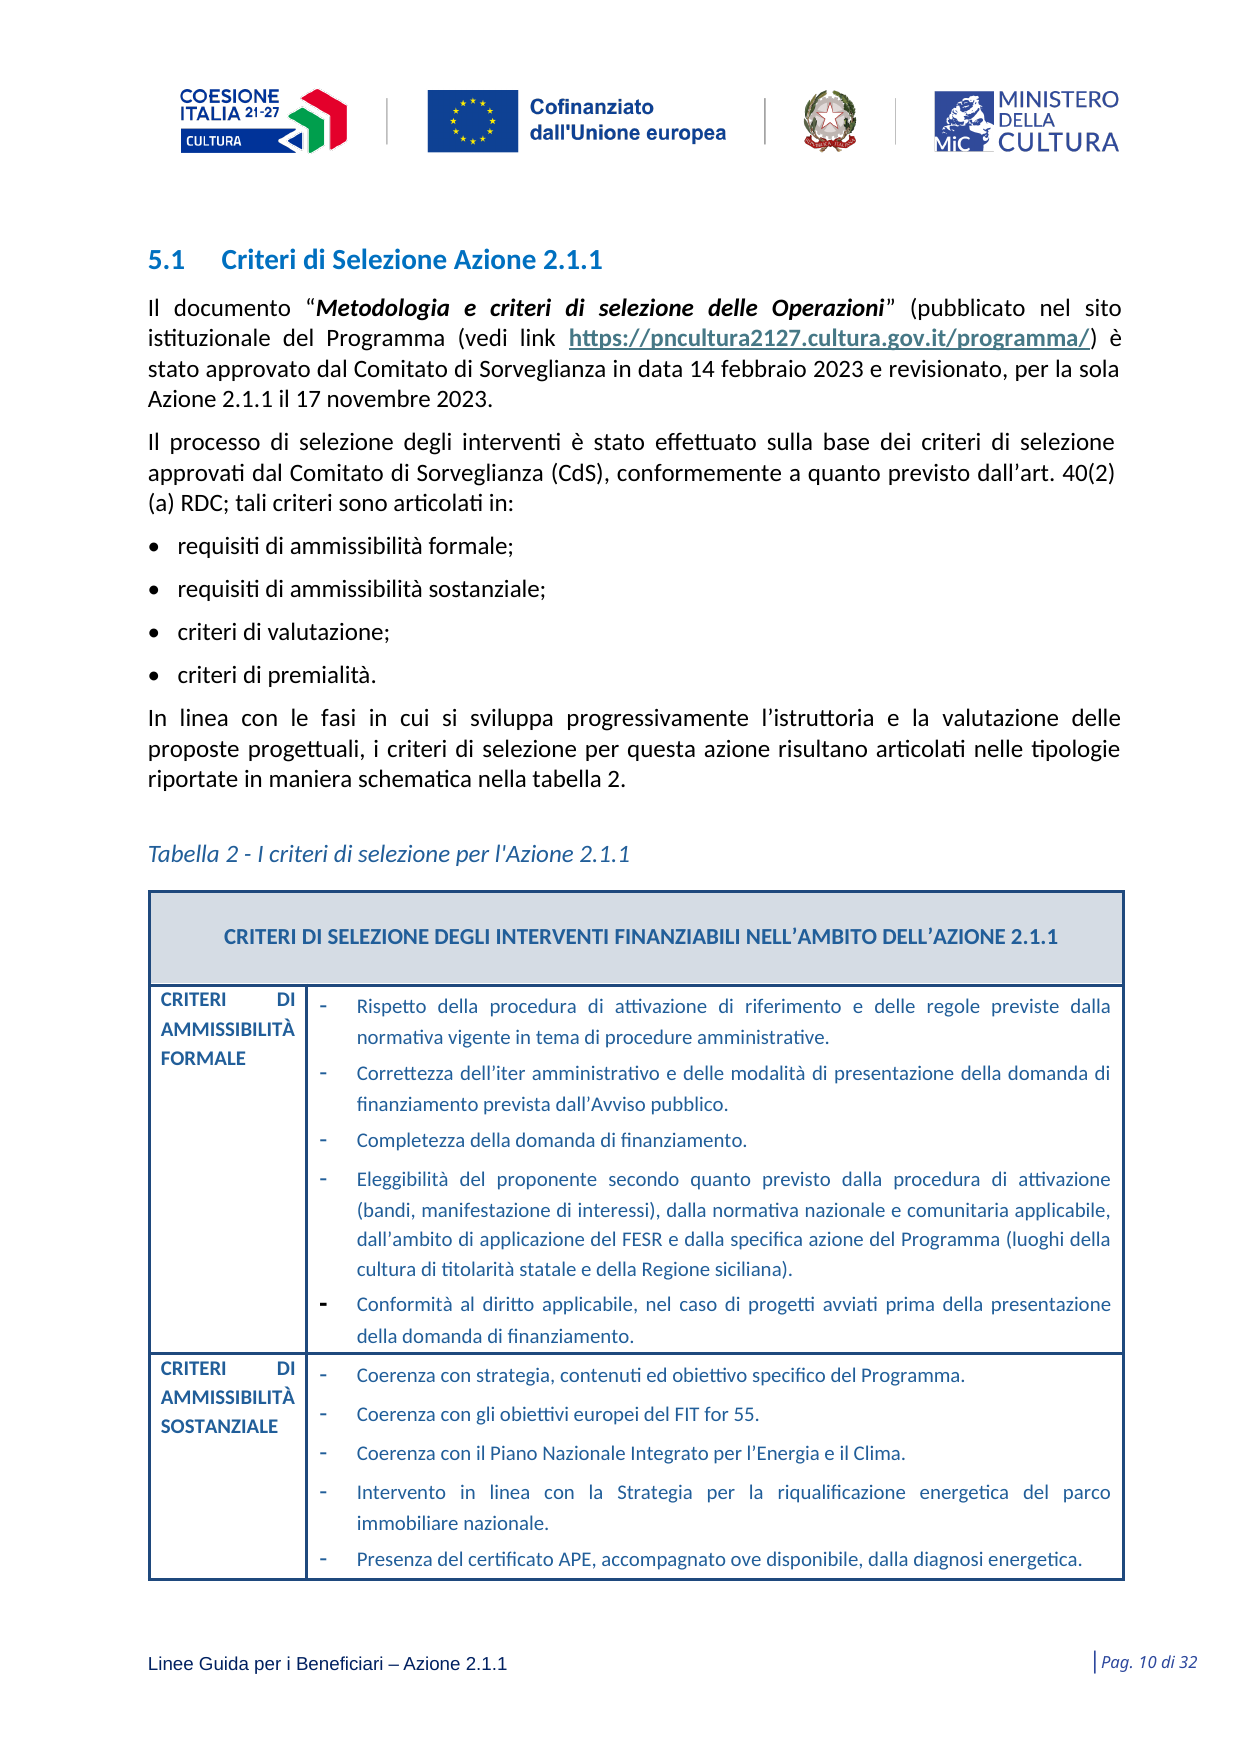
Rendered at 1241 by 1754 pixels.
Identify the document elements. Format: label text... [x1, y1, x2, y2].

list requisiti di ammissibilità sostanziale; [147, 573, 1122, 604]
table_cell Rispetto della procedura di attivazione di riferimento e delle regole previste dalla normativa vigente in tema di procedure amministrative. Correttezza dell’iter amministrativo e delle modalità di presentazione della domanda di finanziamento prevista dall’Avviso pubblico. Completezza della domanda di finanziamento. Eleggibilità del proponente secondo quanto previsto dalla procedura di attivazione (bandi, manifestazione di interessi), dalla normativa nazionale e comunitaria applicabile, dall’ambito di applicazione del FESR e dalla specifica azione del Programma (luoghi della cultura di titolarità statale e della Regione siciliana). Conformità al diritto applicabile, nel caso di progetti avviati prima della presentazione della domanda di finanziamento. [308, 987, 1122, 1352]
table_cell CRITERI DI AMMISSIBILITÀ SOSTANZIALE [151, 1355, 305, 1578]
picture [147, 73, 1152, 172]
list 5.1 Criteri di Selezione Azione 2.1.1 [148, 241, 1122, 276]
list criteri di premialità. [147, 659, 1122, 690]
table_header CRITERI DI SELEZIONE DEGLI INTERVENTI FINANZIABILI NELL’AMBITO DELL’AZIONE 2.1.1 [151, 893, 1122, 983]
list requisiti di ammissibilità formale; [147, 530, 1122, 561]
table_cell CRITERI DI AMMISSIBILITÀ FORMALE [151, 987, 305, 1352]
list criteri di valutazione; [147, 616, 1122, 647]
text Il processo di selezione degli interventi è stato effettuato sulla base dei criteri di selezione approvati dal Comitato di Sorveglianza (CdS), conformemente a quanto previsto dall’art. 40(2)(a) RDC; tali criteri sono articolati in: [148, 426, 1117, 518]
text Il documento “Metodologia e criteri di selezione delle Operazioni” (pubblicato nel sito istituzionale del Programma (vedi link https://pncultura2127.cultura.gov.it/programma/) è stato approvato dal Comitato di Sorveglianza in data 14 febbraio 2023 e revisionato, per la sola Azione 2.1.1 il 17 novembre 2023. [148, 292, 1122, 414]
text In linea con le fasi in cui si sviluppa progressivamente l’istruttoria e la valutazione delle proposte progettuali, i criteri di selezione per questa azione risultano articolati nelle tipologie riportate in maniera schematica nella tabella 2. [148, 702, 1122, 794]
text Tabella 2 - I criteri di selezione per l'Azione 2.1.1 [148, 839, 1122, 869]
